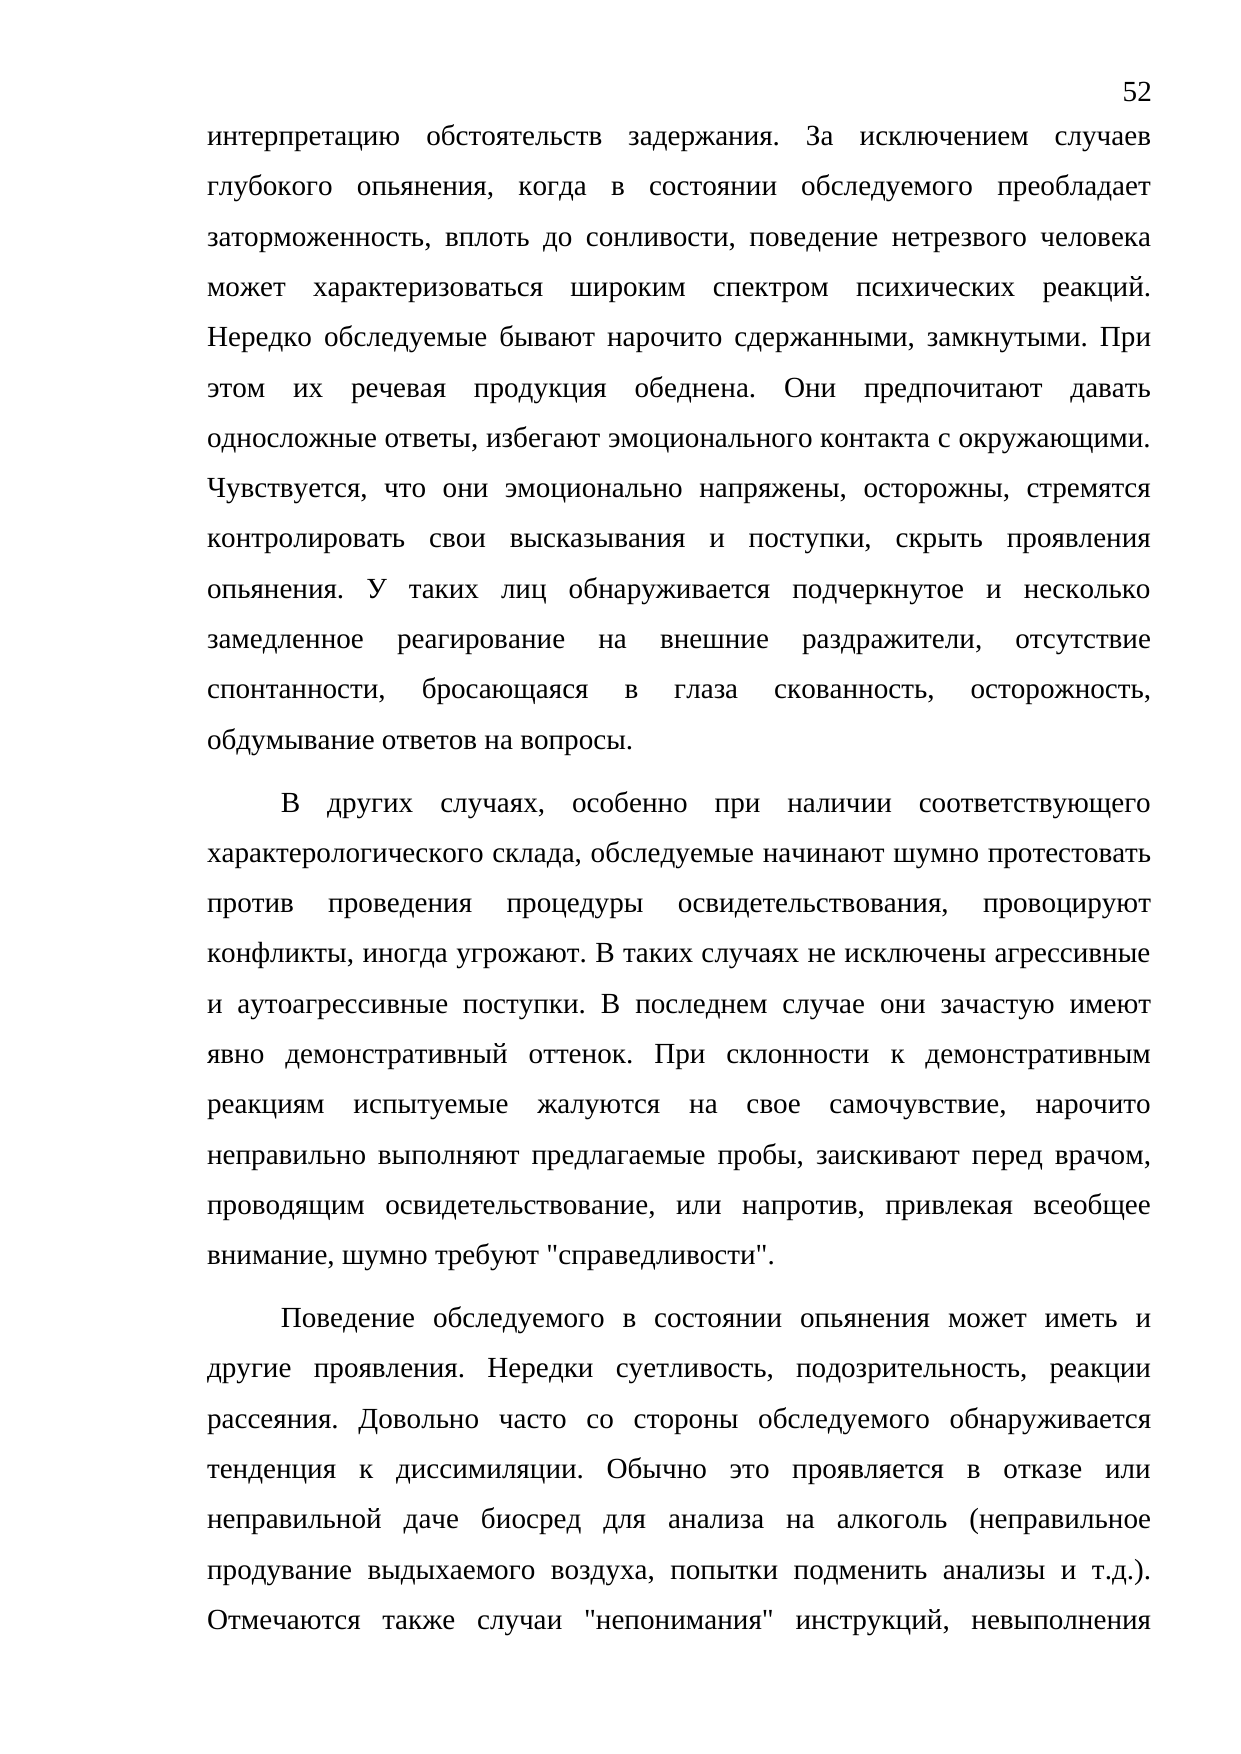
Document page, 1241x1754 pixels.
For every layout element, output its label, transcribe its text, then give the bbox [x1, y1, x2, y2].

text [207, 1300, 1152, 1636]
text В других случаях, особенно при наличии соответствующего характерологического склада, обследуемые начинают шумно протестовать против проведения процедуры освидетельствования, провоцируют конфликты, иногда угрожают. В таких случаях не исключены агрессивные и аутоагрессивные поступки. В последнем случае они зачастую имеют явно демонстративный оттенок. При склонности к демонстративным реакциям испытуемые жалуются на свое самочувствие, нарочито неправильно выполняют предлагаемые пробы, заискивают перед врачом, проводящим освидетельствование, или напротив, привлекая всеобщее внимание, шумно требуют "справедливости". [207, 785, 1152, 1271]
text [207, 118, 1152, 755]
